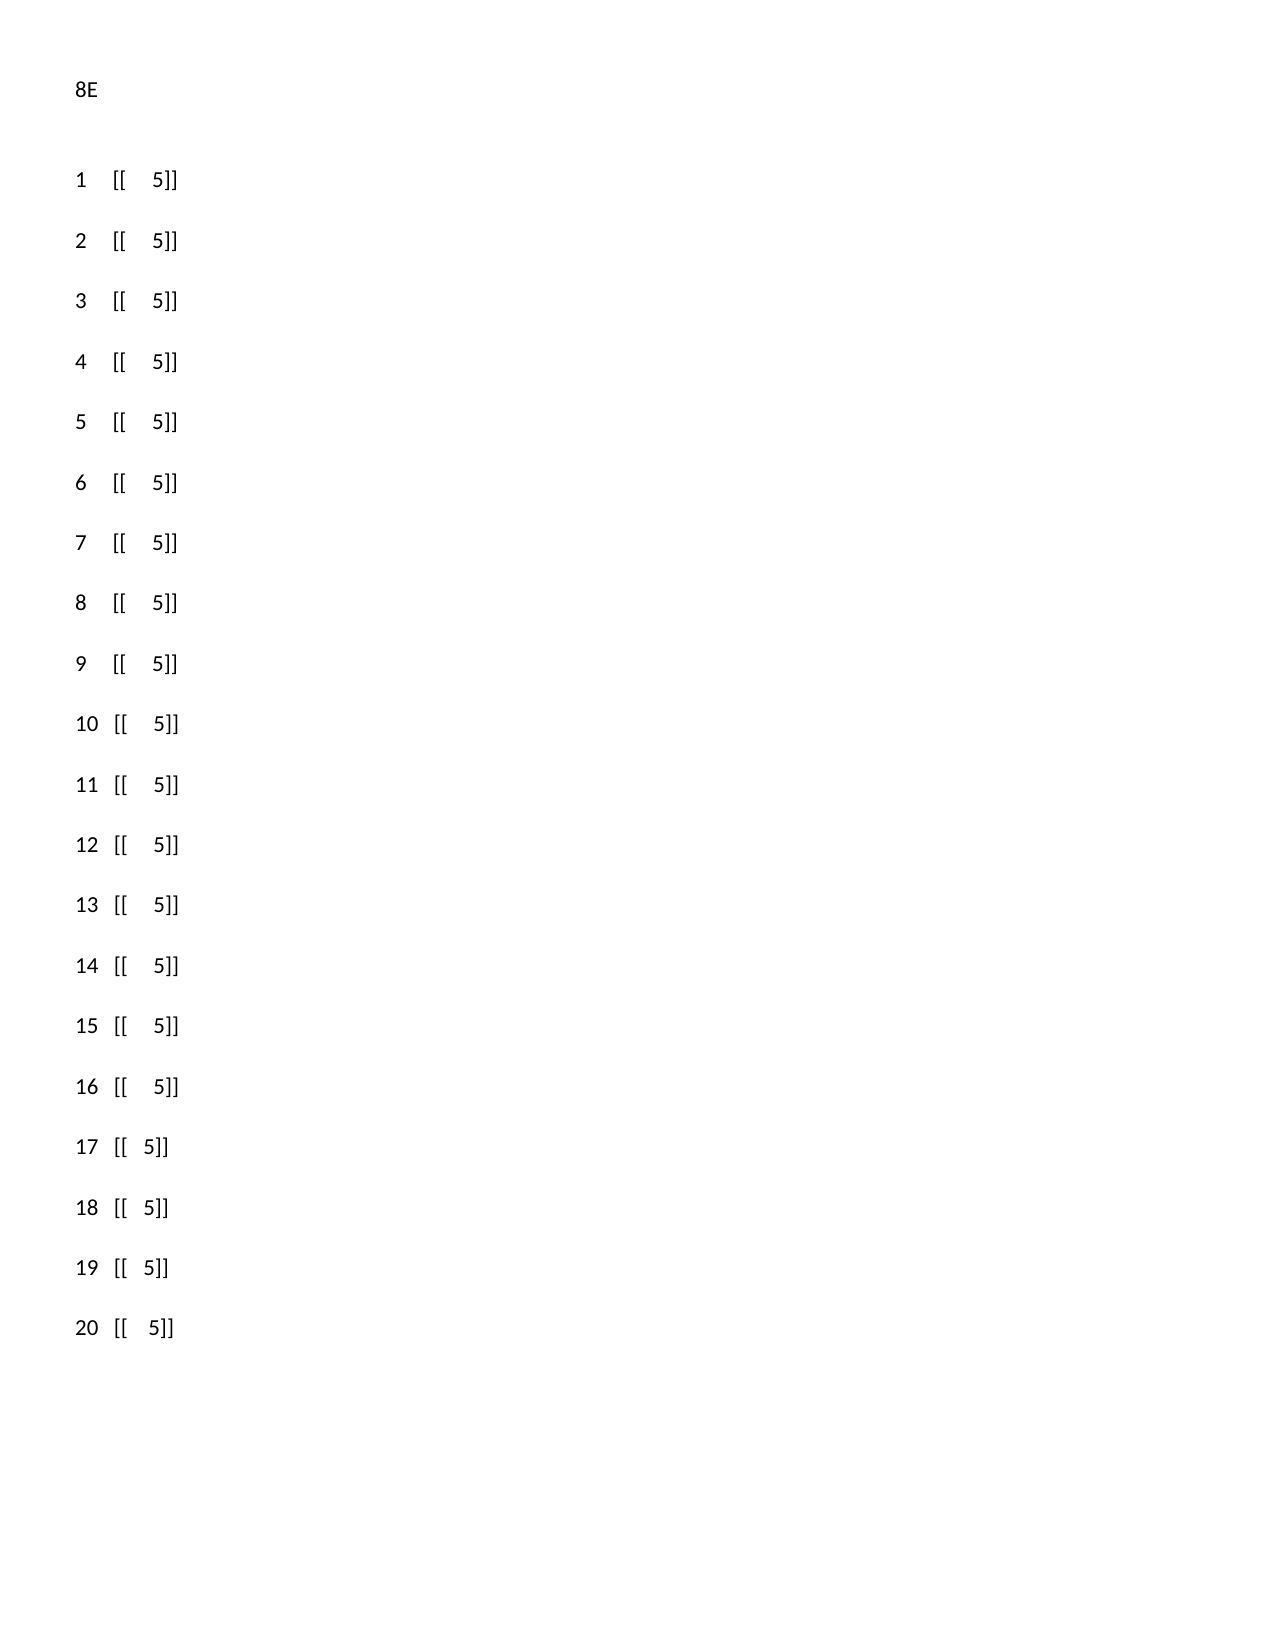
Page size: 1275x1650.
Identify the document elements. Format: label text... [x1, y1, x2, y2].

text 16 [[ 5]] [75, 1072, 1200, 1100]
text 3 [[ 5]] [75, 286, 1200, 314]
text 11 [[ 5]] [75, 770, 1200, 798]
text 4 [[ 5]] [75, 347, 1200, 375]
text 20 [[ 5]] [75, 1313, 1200, 1342]
text 6 [[ 5]] [75, 468, 1200, 496]
text 12 [[ 5]] [75, 830, 1200, 858]
text 17 [[ 5]] [75, 1132, 1200, 1160]
text 15 [[ 5]] [75, 1011, 1200, 1039]
text 5 [[ 5]] [75, 407, 1200, 435]
text 8E [75, 75, 1200, 103]
text 19 [[ 5]] [75, 1253, 1200, 1281]
text 10 [[ 5]] [75, 709, 1200, 737]
text 13 [[ 5]] [75, 891, 1200, 919]
text 8 [[ 5]] [75, 588, 1200, 617]
text 1 [[ 5]] [75, 166, 1200, 194]
text 14 [[ 5]] [75, 951, 1200, 979]
text 18 [[ 5]] [75, 1193, 1200, 1221]
text 2 [[ 5]] [75, 226, 1200, 254]
text 9 [[ 5]] [75, 649, 1200, 677]
text 7 [[ 5]] [75, 528, 1200, 556]
